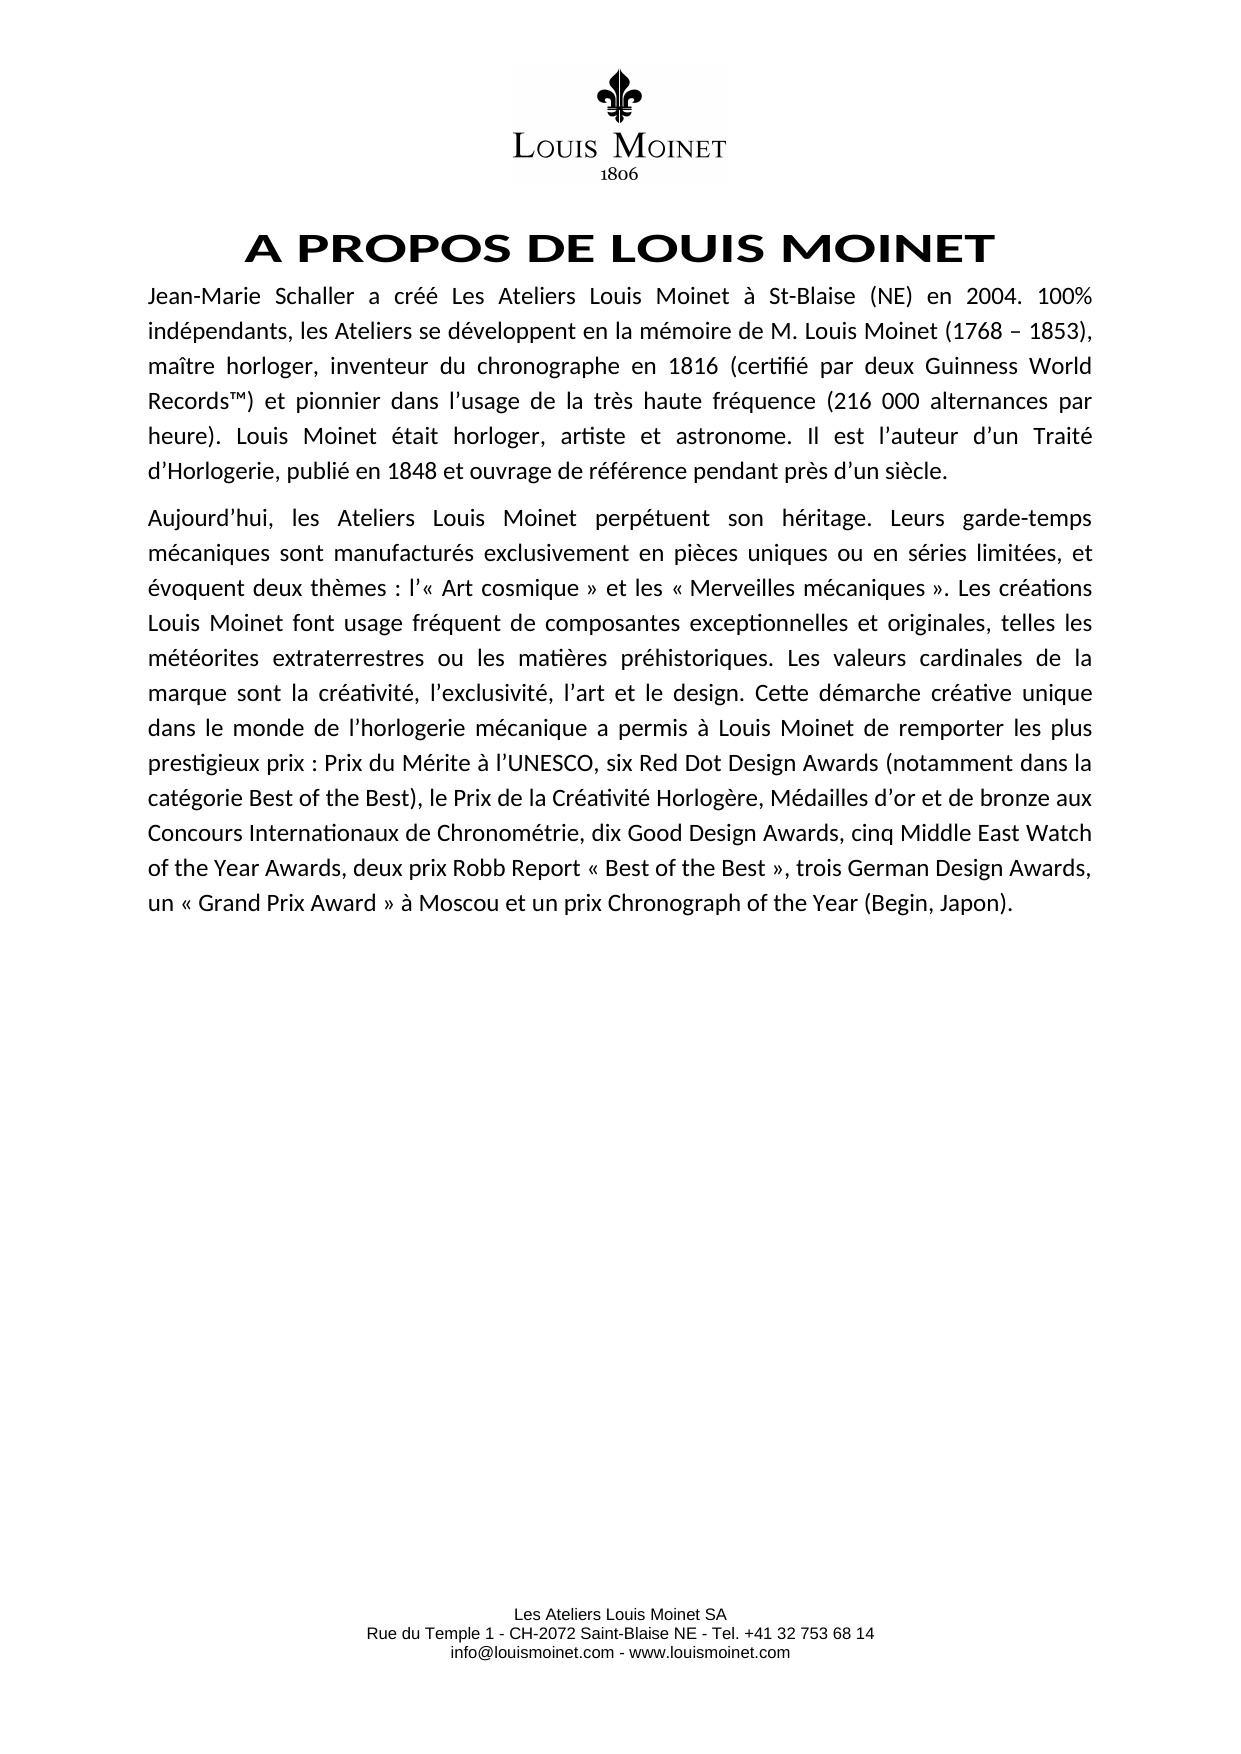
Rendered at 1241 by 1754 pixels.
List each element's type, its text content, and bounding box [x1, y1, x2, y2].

text Aujourd’hui, les Ateliers Louis Moinet perpétuent son héritage. Leurs garde-temps mécaniques sont manufacturés exclusivement en pièces uniques ou en séries limitées, et évoquent deux thèmes : l’« Art cosmique » et les « Merveilles mécaniques ». Les créations Louis Moinet font usage fréquent de composantes exceptionnelles et originales, telles les météorites extraterrestres ou les matières préhistoriques. Les valeurs cardinales de la marque sont la créativité, l’exclusivité, l’art et le design. Cette démarche créative unique dans le monde de l’horlogerie mécanique a permis à Louis Moinet de remporter les plus prestigieux prix : Prix du Mérite à l’UNESCO, six Red Dot Design Awards (notamment dans la catégorie Best of the Best), le Prix de la Créativité Horlogère, Médailles d’or et de bronze aux Concours Internationaux de Chronométrie, dix Good Design Awards, cinq Middle East Watch of the Year Awards, deux prix Robb Report « Best of the Best », trois German Design Awards, un « Grand Prix Award » à Moscou et un prix Chronograph of the Year (Begin, Japon). [148, 502, 1093, 918]
text Jean-Marie Schaller a créé Les Ateliers Louis Moinet à St-Blaise (NE) en 2004. 100% indépendants, les Ateliers se développent en la mémoire de M. Louis Moinet (1768 – 1853), maître horloger, inventeur du chronographe en 1816 (certifié par deux Guinness World Records™) et pionnier dans l’usage de la très haute fréquence (216 000 alternances par heure). Louis Moinet était horloger, artiste et astronome. Il est l’auteur d’un Traité d’Horlogerie, publié en 1848 et ouvrage de référence pendant près d’un siècle. [148, 280, 1093, 486]
picture [509, 65, 730, 183]
text A PROPOS DE LOUIS MOINET [148, 222, 1093, 272]
